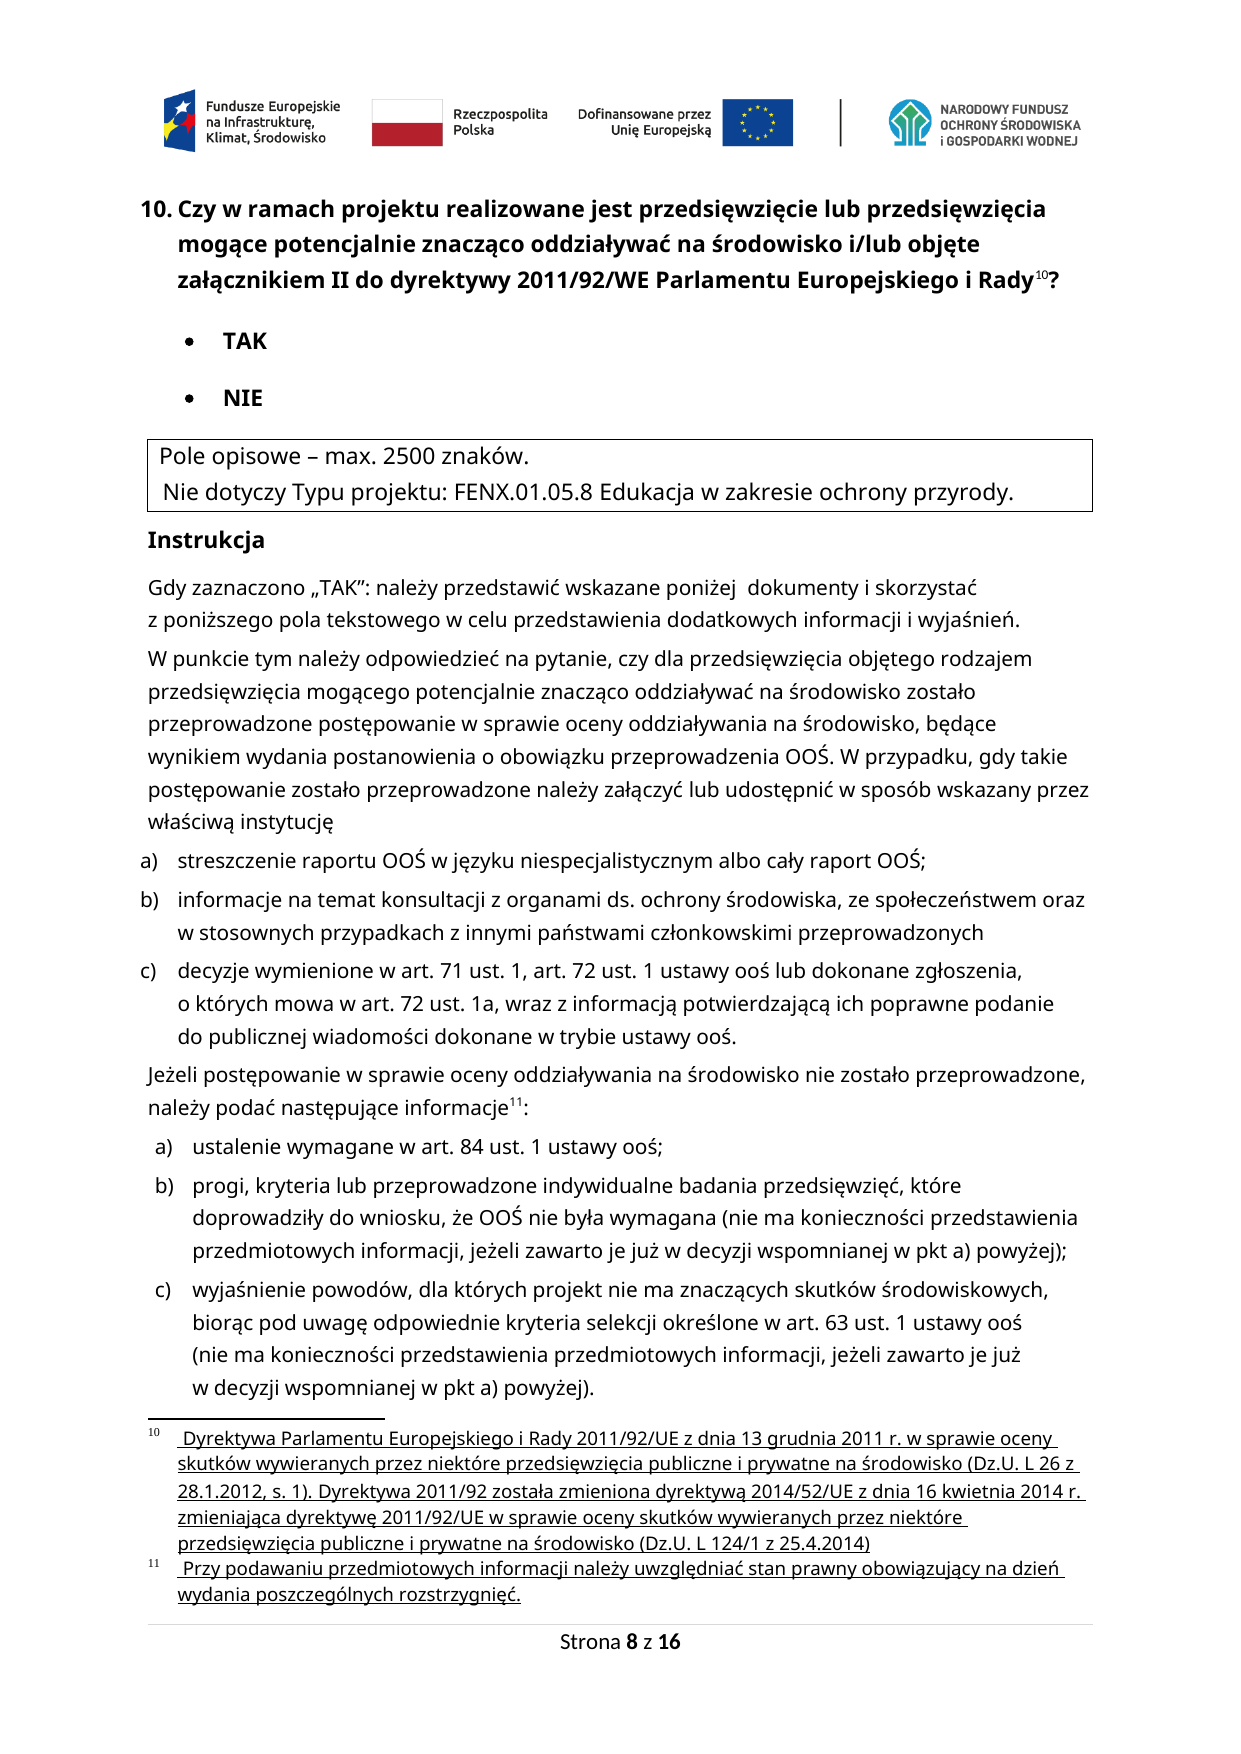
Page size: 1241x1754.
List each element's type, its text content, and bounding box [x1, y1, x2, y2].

list ustalenie wymagane w art. 84 ust. 1 ustawy ooś; [154, 1132, 1093, 1161]
text Gdy zaznaczono „TAK”: należy przedstawić wskazane poniżej dokumenty i skorzystać z poniższego pola tekstowego w celu przedstawienia dodatkowych informacji i wyjaśnień. [148, 573, 1093, 634]
list NIE [185, 382, 1093, 413]
list decyzje wymienione w art. 71 ust. 1, art. 72 ust. 1 ustawy ooś lub dokonane zgłoszenia, o których mowa w art. 72 ust. 1a, wraz z informacją potwierdzającą ich poprawne podanie do publicznej wiadomości dokonane w trybie ustawy ooś. [140, 957, 1093, 1050]
table_header Pole opisowe – max. 2500 znaków. Nie dotyczy Typu projektu: FENX.01.05.8 Edukacja w zakresie ochrony przyrody. [148, 440, 1092, 511]
text Instrukcja [148, 524, 1093, 556]
list wyjaśnienie powodów, dla których projekt nie ma znaczących skutków środowiskowych, biorąc pod uwagę odpowiednie kryteria selekcji określone w art. 63 ust. 1 ustawy ooś (nie ma konieczności przedstawienia przedmiotowych informacji, jeżeli zawarto je już w decyzji wspomnianej w pkt a) powyżej). [154, 1275, 1093, 1401]
list Czy w ramach projektu realizowane jest przedsięwzięcie lub przedsięwzięcia mogące potencjalnie znacząco oddziaływać na środowisko i/lub objęte załącznikiem II do dyrektywy 2011/92/WE Parlamentu Europejskiego i Rady? [140, 192, 1093, 296]
list TAK [185, 325, 1093, 357]
list informacje na temat konsultacji z organami ds. ochrony środowiska, ze społeczeństwem oraz w stosownych przypadkach z innymi państwami członkowskimi przeprowadzonych [140, 885, 1093, 946]
list progi, kryteria lub przeprowadzone indywidualne badania przedsięwzięć, które doprowadziły do wniosku, że OOŚ nie była wymagana (nie ma konieczności przedstawienia przedmiotowych informacji, jeżeli zawarto je już w decyzji wspomnianej w pkt a) powyżej); [154, 1171, 1093, 1264]
text W punkcie tym należy odpowiedzieć na pytanie, czy dla przedsięwzięcia objętego rodzajem przedsięwzięcia mogącego potencjalnie znacząco oddziaływać na środowisko zostało przeprowadzone postępowanie w sprawie oceny oddziaływania na środowisko, będące wynikiem wydania postanowienia o obowiązku przeprowadzenia OOŚ. W przypadku, gdy takie postępowanie zostało przeprowadzone należy załączyć lub udostępnić w sposób wskazany przez właściwą instytucję [148, 644, 1093, 836]
picture [147, 73, 1093, 168]
list streszczenie raportu OOŚ w języku niespecjalistycznym albo cały raport OOŚ; [140, 846, 1093, 875]
text Jeżeli postępowanie w sprawie oceny oddziaływania na środowisko nie zostało przeprowadzone, należy podać następujące informacje: [148, 1061, 1093, 1122]
